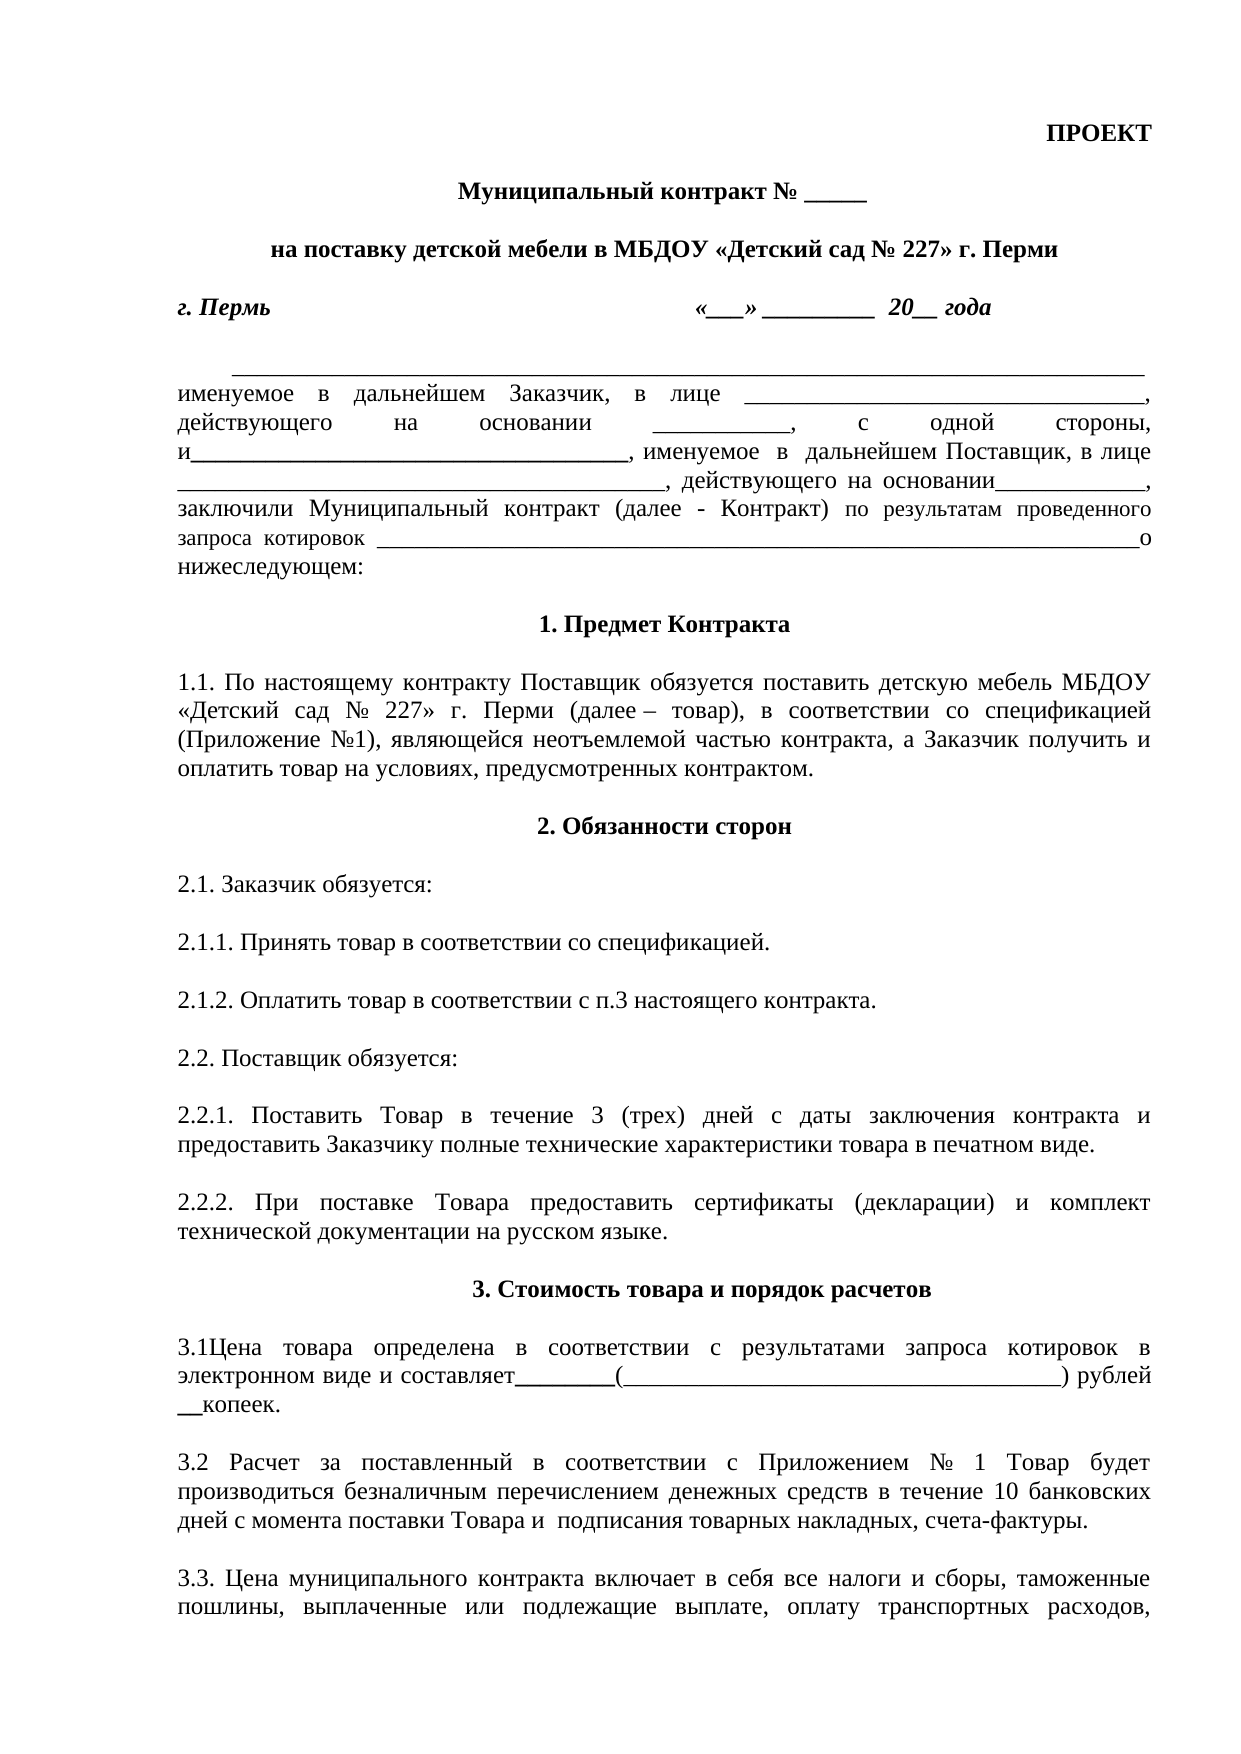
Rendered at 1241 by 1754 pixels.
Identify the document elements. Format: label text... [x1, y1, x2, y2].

text 2. Обязанности сторон [177, 811, 1152, 840]
text 3.1Цена товара определена в соответствии с результатами запроса котировок в электронном виде и составляет________(___________________________________) рублей __копеек. [177, 1332, 1152, 1418]
text 1. Предмет Контракта [177, 609, 1152, 638]
text 1.1. По настоящему контракту Поставщик обязуется поставить детскую мебель МБДОУ «Детский сад № 227» г. Перми (далее – товар), в соответствии со спецификацией (Приложение №1), являющейся неотъемлемой частью контракта, а Заказчик получить и оплатить товар на условиях, предусмотренных контрактом. [177, 667, 1152, 782]
text 2.2.2. При поставке Товара предоставить сертификаты (декларации) и комплект технической документации на русском языке. [177, 1187, 1152, 1245]
text 2.1.1. Принять товар в соответствии со спецификацией. [177, 927, 1152, 956]
text 2.2.1. Поставить Товар в течение 3 (трех) дней с даты заключения контракта и предоставить Заказчику полные технические характеристики товара в печатном виде. [177, 1101, 1152, 1158]
text Муниципальный контракт № _____ [177, 176, 1147, 205]
text ПРОЕКТ [177, 118, 1152, 147]
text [177, 1563, 1152, 1620]
text 2.2. Поставщик обязуется: [177, 1043, 1152, 1071]
text _________________________________________________________________________именуемое в дальнейшем Заказчик, в лице ________________________________, действующего на основании ___________, с одной стороны, и___________________________________, именуемое в дальнейшем Поставщик, в лице _______________________________________, действующего на основании____________, заключили Муниципальный контракт (далее - Контракт) по результатам проведенного запроса котировок _____________________________________________________________о нижеследующем: [177, 350, 1152, 580]
text 3.2 Расчет за поставленный в соответствии с Приложением № 1 Товар будет производиться безналичным перечислением денежных средств в течение 10 банковских дней с момента поставки Товара и подписания товарных накладных, счета-фактуры. [177, 1447, 1152, 1533]
text 2.1.2. Оплатить товар в соответствии с п.3 настоящего контракта. [177, 985, 1152, 1013]
text 3. Стоимость товара и порядок расчетов [177, 1274, 1152, 1303]
text на поставку детской мебели в МБДОУ «Детский сад № 227» г. Перми [177, 234, 1152, 263]
list г. Пермь «___» _________ 20__ года [177, 292, 1152, 321]
text 2.1. Заказчик обязуется: [177, 869, 1152, 898]
